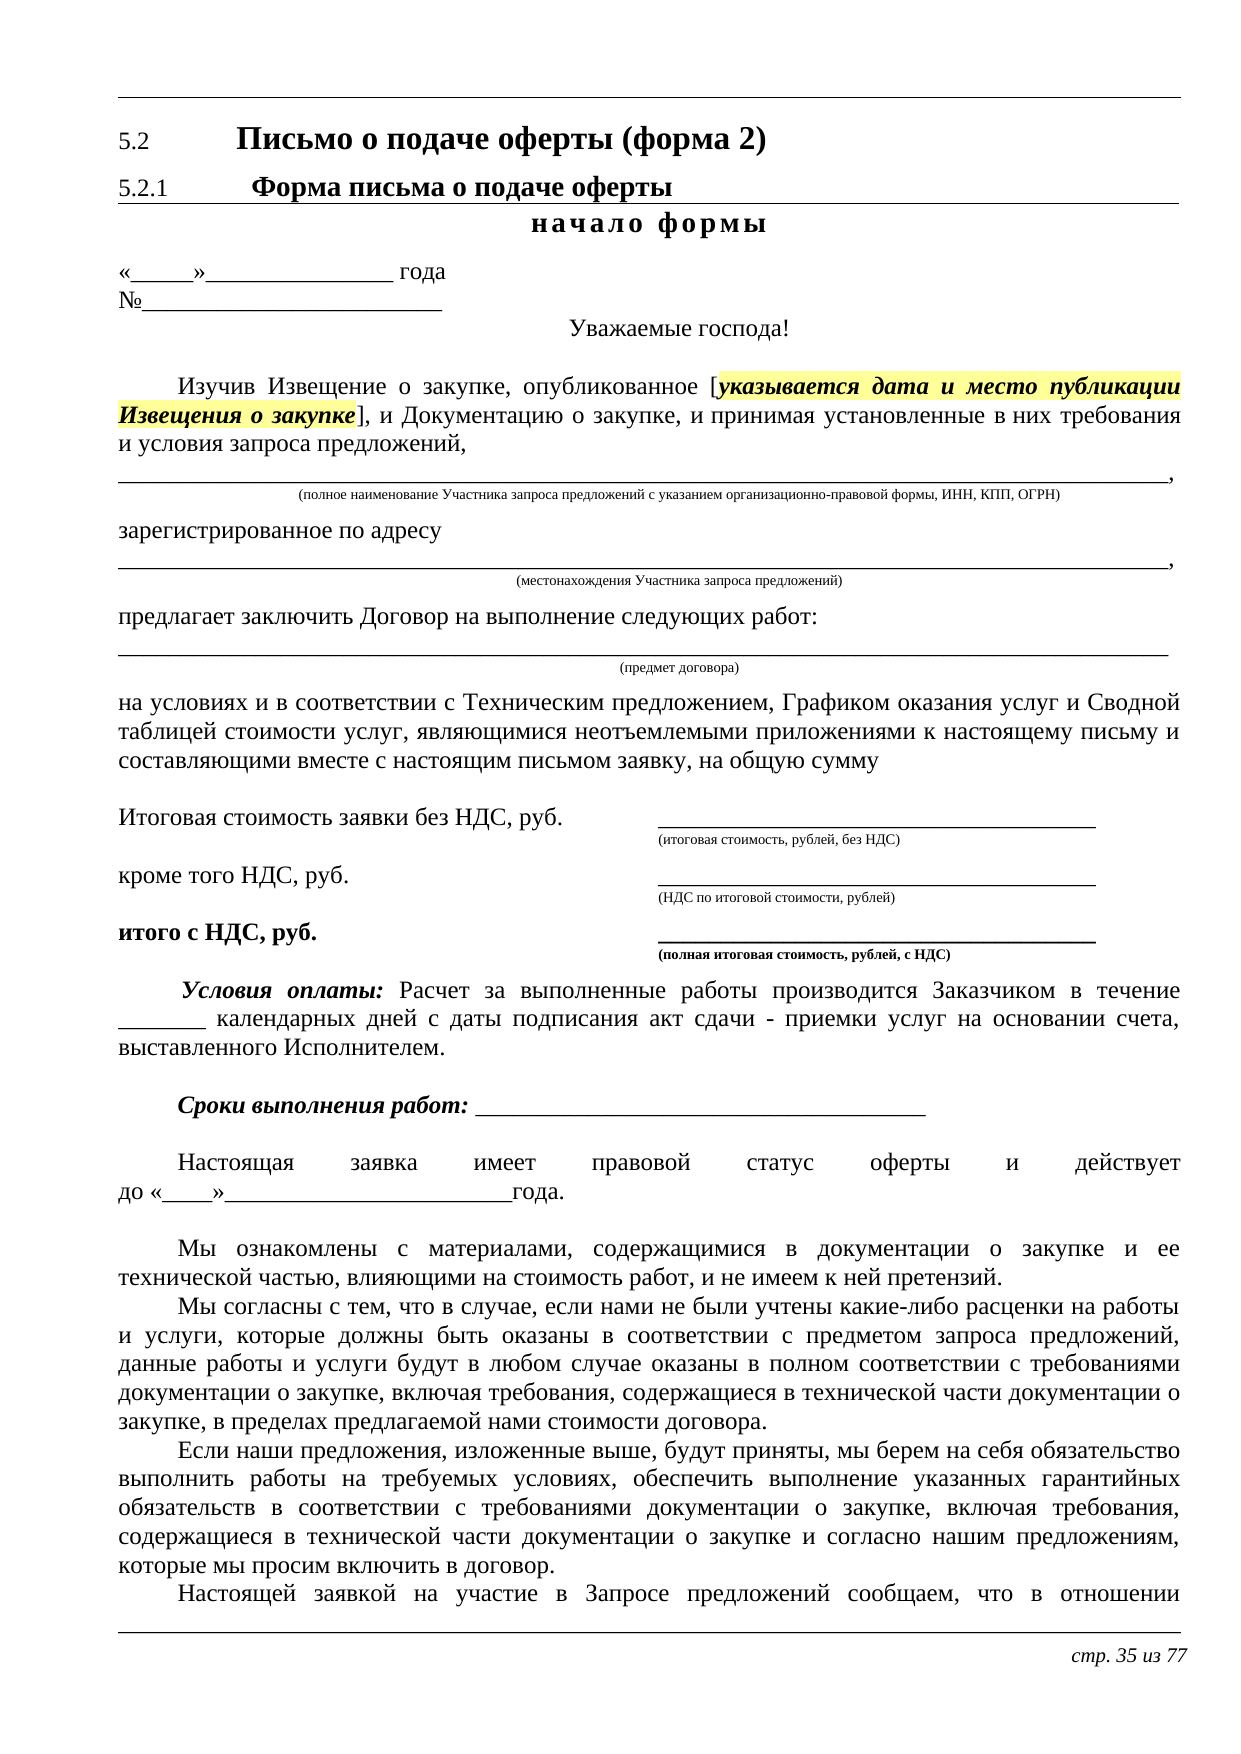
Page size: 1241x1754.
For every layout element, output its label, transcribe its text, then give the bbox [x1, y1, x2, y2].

text на условиях и в соответствии с Техническим предложением, Графиком оказания услуг и Сводной таблицей стоимости услуг, являющимися неотъемлемыми приложениями к настоящему письму и составляющими вместе с настоящим письмом заявку, на общую сумму [118, 687, 1181, 773]
text ____________________________________________________________________________________, [118, 457, 1181, 486]
table_header Итоговая стоимость заявки без НДС, руб. [107, 802, 647, 860]
text Настоящая заявка имеет правовой статус оферты и действует до «____»_______________________года. [118, 1147, 1181, 1205]
text №________________________ [118, 285, 635, 313]
text (предмет договора) [118, 658, 1181, 687]
text Мы согласны с тем, что в случае, если нами не были учтены какие-либо расценки на работы и услуги, которые должны быть оказаны в соответствии с предметом запроса предложений, данные работы и услуги будут в любом случае оказаны в полном соответствии с требованиями документации о закупке, включая требования, содержащиеся в технической части документации о закупке, в пределах предлагаемой нами стоимости договора. [118, 1291, 1181, 1435]
table_header ___________________________________ (итоговая стоимость, рублей, без НДС) [647, 802, 1187, 860]
text Уважаемые господа! [118, 313, 1181, 342]
text Условия оплаты: Расчет за выполненные работы производится Заказчиком в течение _______ календарных дней с даты подписания акт сдачи - приемки услуг на основании счета, выставленного Исполнителем. [118, 975, 1181, 1061]
text начало формы [118, 204, 1179, 239]
text (полное наименование Участника запроса предложений с указанием организационно-правовой формы, ИНН, КПП, ОГРН) [118, 486, 1181, 515]
table_cell ___________________________________ (НДС по итоговой стоимости, рублей) [647, 860, 1187, 917]
text Сроки выполнения работ: ____________________________________ [118, 1090, 1181, 1118]
text Мы ознакомлены с материалами, содержащимися в документации о закупке и ее технической частью, влияющими на стоимость работ, и не имеем к ней претензий. [118, 1233, 1181, 1291]
text Изучив Извещение о закупке, опубликованное [указывается дата и место публикации Извещения о закупке], и Документацию о закупке, и принимая установленные в них требования и условия запроса предложений, [118, 371, 1181, 457]
text Если наши предложения, изложенные выше, будут приняты, мы берем на себя обязательство выполнить работы на требуемых условиях, обеспечить выполнение указанных гарантийных обязательств в соответствии с требованиями документации о закупке, включая требования, содержащиеся в технической части документации о закупке и согласно нашим предложениям, которые мы просим включить в договор. [118, 1435, 1181, 1578]
subtitle Письмо о подаче оферты (форма 2) [118, 118, 1181, 156]
text зарегистрированное по адресу [118, 515, 1181, 543]
table_cell итого с НДС, руб. [107, 917, 647, 975]
text предлагает заключить Договор на выполнение следующих работ: [118, 601, 1181, 630]
text «_____»_______________ года [118, 256, 635, 285]
text ____________________________________________________________________________________ [118, 630, 1181, 658]
text (местонахождения Участника запроса предложений) [118, 572, 1181, 601]
table_cell ___________________________________ (полная итоговая стоимость, рублей, с НДС) [647, 917, 1187, 975]
text Форма письма о подаче оферты [118, 169, 1181, 202]
text Настоящей заявкой на участие в Запросе предложений сообщаем, что в отношении _____________________________________________________________________________________ [118, 1578, 1181, 1632]
text ____________________________________________________________________________________, [118, 543, 1181, 572]
table_cell кроме того НДС, руб. [107, 860, 647, 917]
